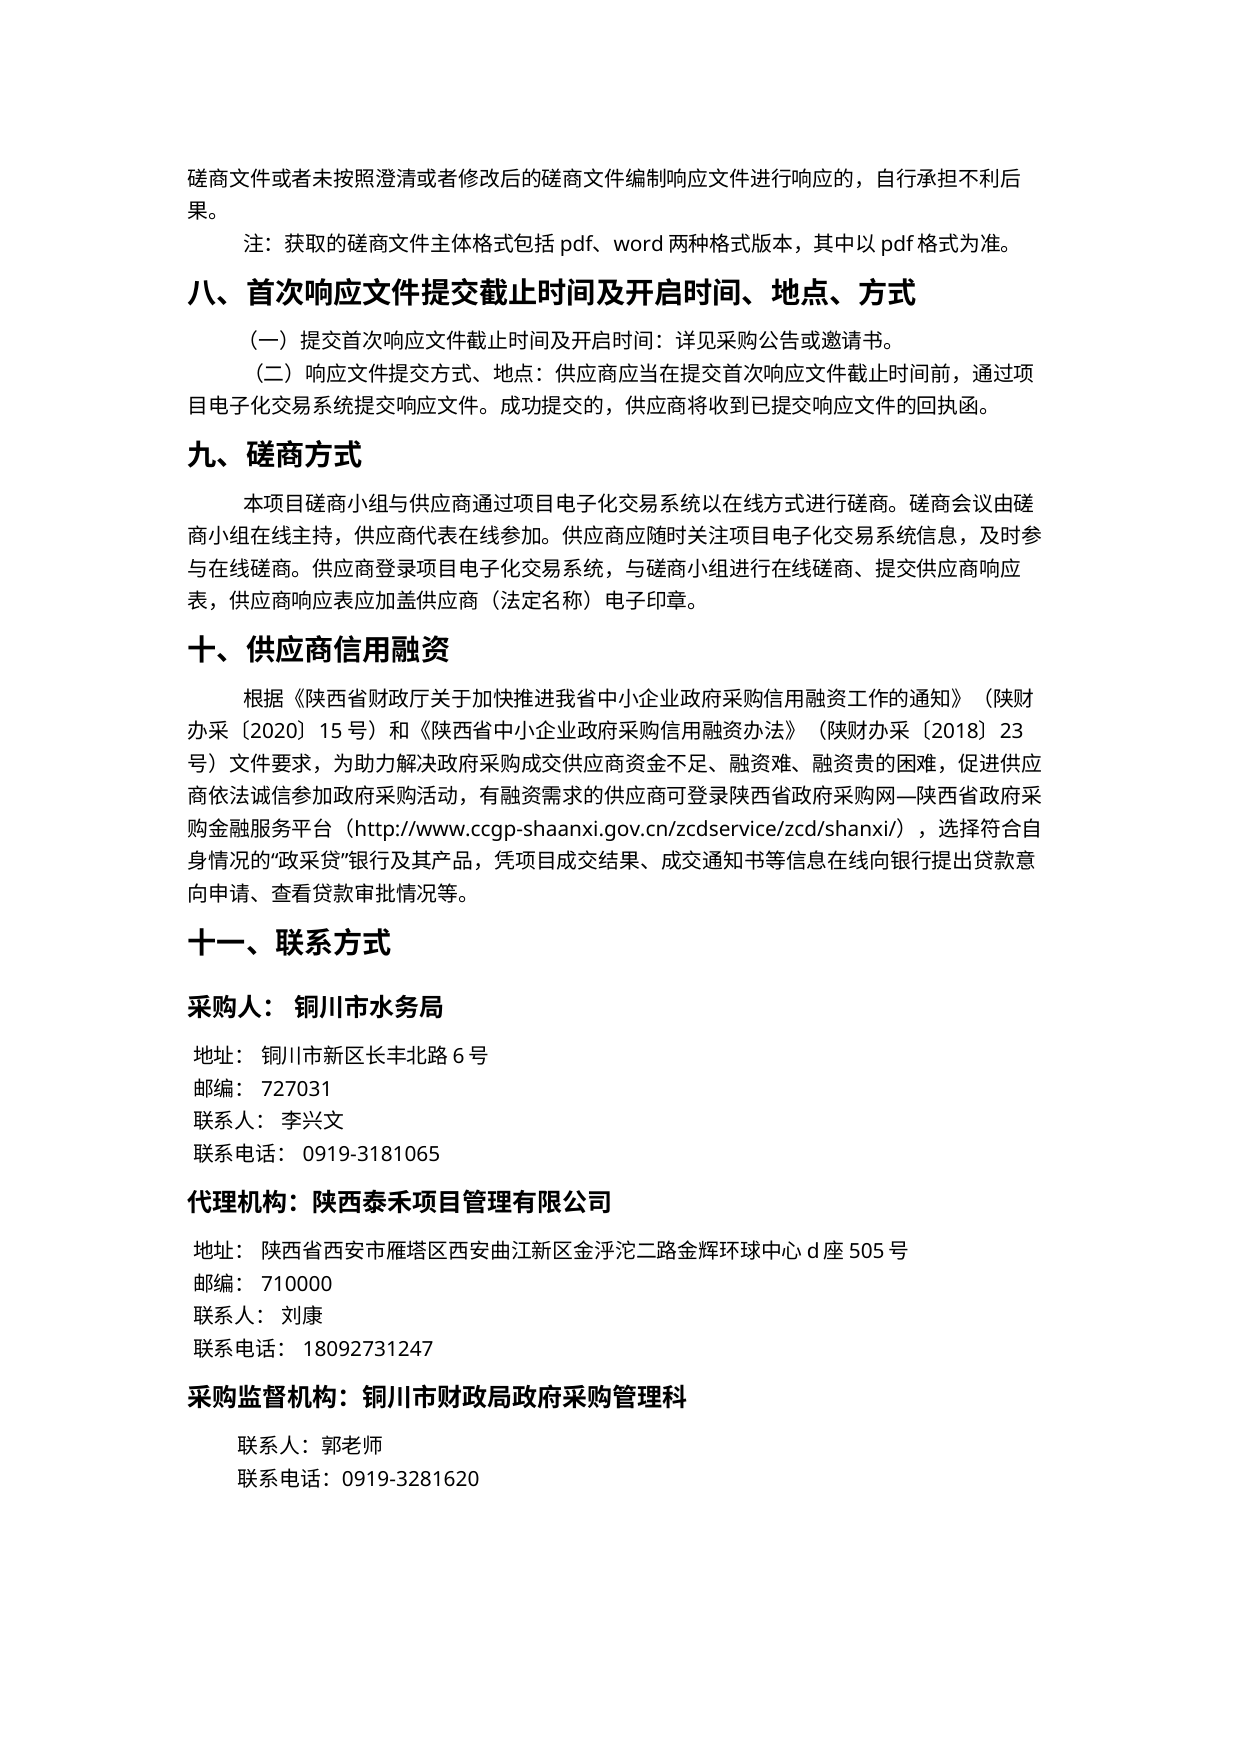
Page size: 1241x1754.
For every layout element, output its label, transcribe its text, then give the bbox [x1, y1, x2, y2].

text 地址： 铜川市新区长丰北路6号 [187, 1039, 1053, 1072]
text 联系电话： 0919-3181065 [187, 1137, 1053, 1169]
text 邮编： 727031 [187, 1072, 1053, 1104]
text 采购监督机构：铜川市财政局政府采购管理科 [187, 1364, 1053, 1429]
text （二）响应文件提交方式、地点：供应商应当在提交首次响应文件截止时间前，通过项目电子化交易系统提交响应文件。成功提交的，供应商将收到已提交响应文件的回执函。 [187, 357, 1053, 422]
text 十、供应商信用融资 [187, 617, 1053, 682]
text 采购人： 铜川市水务局 [187, 974, 1053, 1039]
text 本项目磋商小组与供应商通过项目电子化交易系统以在线方式进行磋商。磋商会议由磋商小组在线主持，供应商代表在线参加。供应商应随时关注项目电子化交易系统信息，及时参与在线磋商。供应商登录项目电子化交易系统，与磋商小组进行在线磋商、提交供应商响应表，供应商响应表应加盖供应商（法定名称）电子印章。 [187, 487, 1053, 617]
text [187, 162, 1053, 227]
text 注：获取的磋商文件主体格式包括pdf、word两种格式版本，其中以pdf格式为准。 [187, 227, 1053, 259]
text 九、磋商方式 [187, 422, 1053, 487]
text 联系电话：0919-3281620 [187, 1462, 1053, 1494]
text 根据《陕西省财政厅关于加快推进我省中小企业政府采购信用融资工作的通知》（陕财办采〔2020〕15 号）和《陕西省中小企业政府采购信用融资办法》（陕财办采〔2018〕23 号）文件要求，为助力解决政府采购成交供应商资金不足、融资难、融资贵的困难，促进供应商依法诚信参加政府采购活动，有融资需求的供应商可登录陕西省政府采购网—陕西省政府采购金融服务平台（http://www.ccgp-shaanxi.gov.cn/zcdservice/zcd/shanxi/），选择符合自身情况的“政采贷”银行及其产品，凭项目成交结果、成交通知书等信息在线向银行提出贷款意向申请、查看贷款审批情况等。 [187, 682, 1053, 909]
text 八、首次响应文件提交截止时间及开启时间、地点、方式 [187, 259, 1053, 324]
text 联系人： 刘康 [187, 1299, 1053, 1332]
text 联系电话： 18092731247 [187, 1332, 1053, 1364]
text 代理机构：陕西泰禾项目管理有限公司 [187, 1169, 1053, 1234]
text 联系人： 李兴文 [187, 1104, 1053, 1137]
text （一）提交首次响应文件截止时间及开启时间：详见采购公告或邀请书。 [187, 324, 1053, 357]
text 十一、联系方式 [187, 909, 1053, 974]
text 地址： 陕西省西安市雁塔区西安曲江新区金泘沱二路金辉环球中心d座505号 [187, 1234, 1053, 1267]
text 邮编： 710000 [187, 1267, 1053, 1299]
text 联系人：郭老师 [187, 1429, 1053, 1462]
